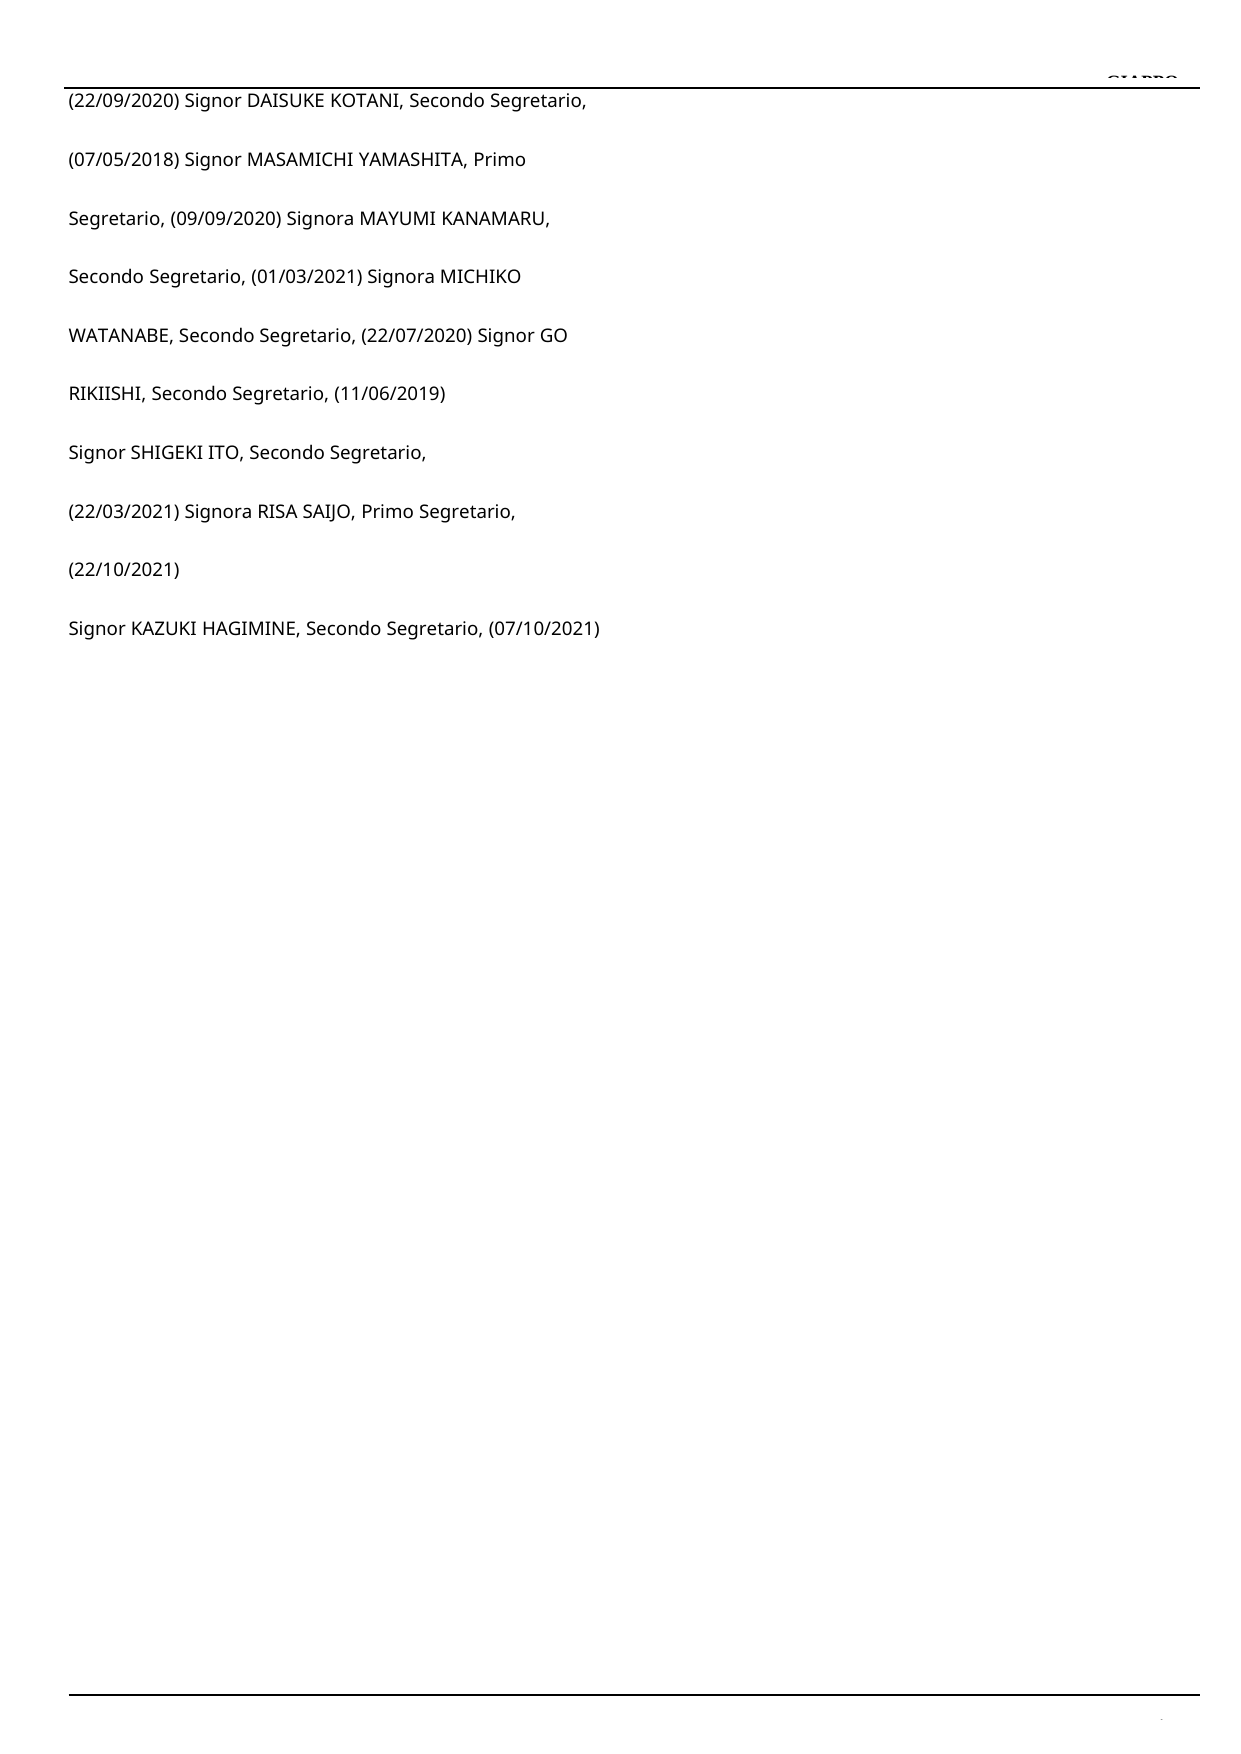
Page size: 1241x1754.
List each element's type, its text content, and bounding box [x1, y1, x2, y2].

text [68, 87, 622, 406]
text Signor SHIGEKI ITO, Secondo Segretario, (22/03/2021) Signora RISA SAIJO, Primo Segretario, (22/10/2021) [68, 439, 534, 582]
text Signor KAZUKI HAGIMINE, Secondo Segretario, (07/10/2021) [68, 615, 1211, 641]
